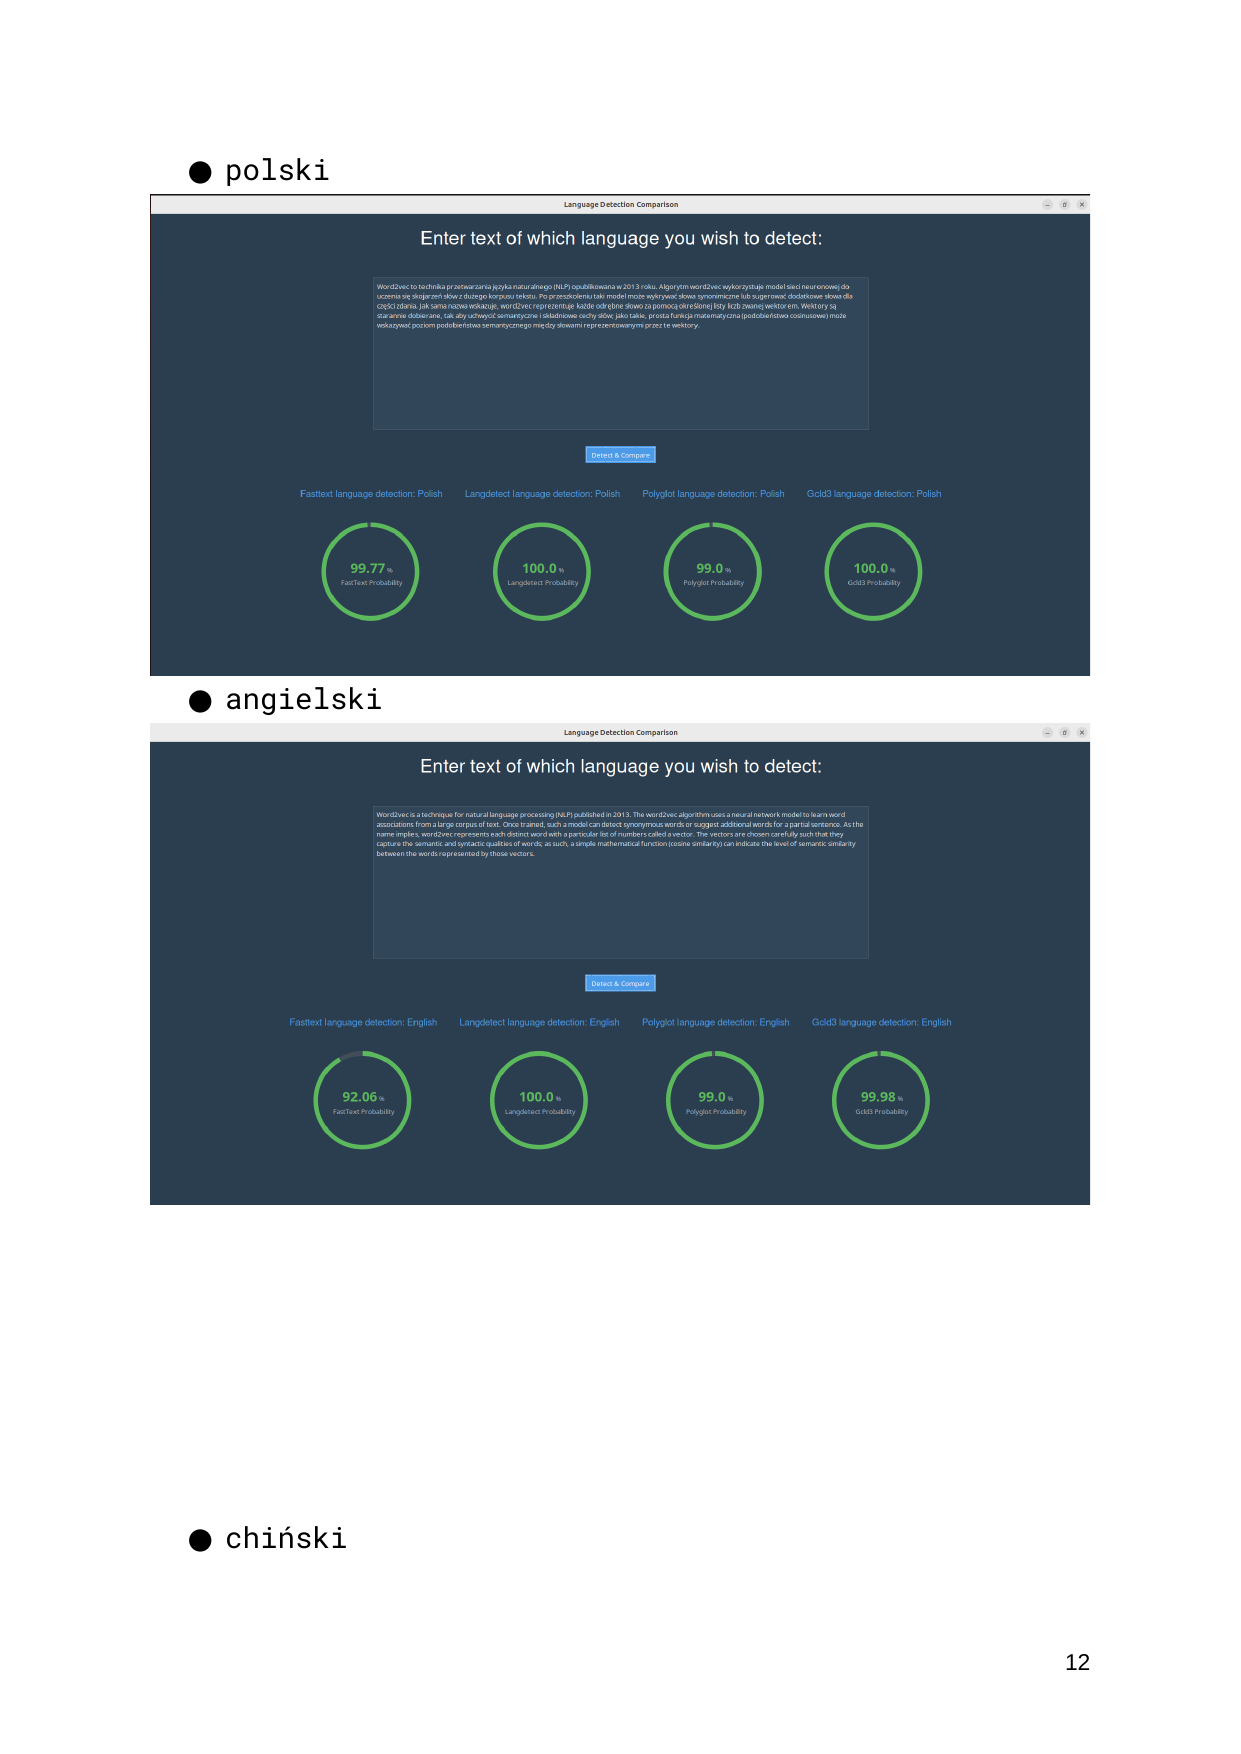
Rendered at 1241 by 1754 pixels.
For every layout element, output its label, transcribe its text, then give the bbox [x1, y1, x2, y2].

picture [150, 194, 1091, 676]
list chiński [187, 1518, 1090, 1556]
list polski [187, 150, 1090, 188]
picture [150, 723, 1091, 1205]
list angielski [187, 679, 1090, 718]
